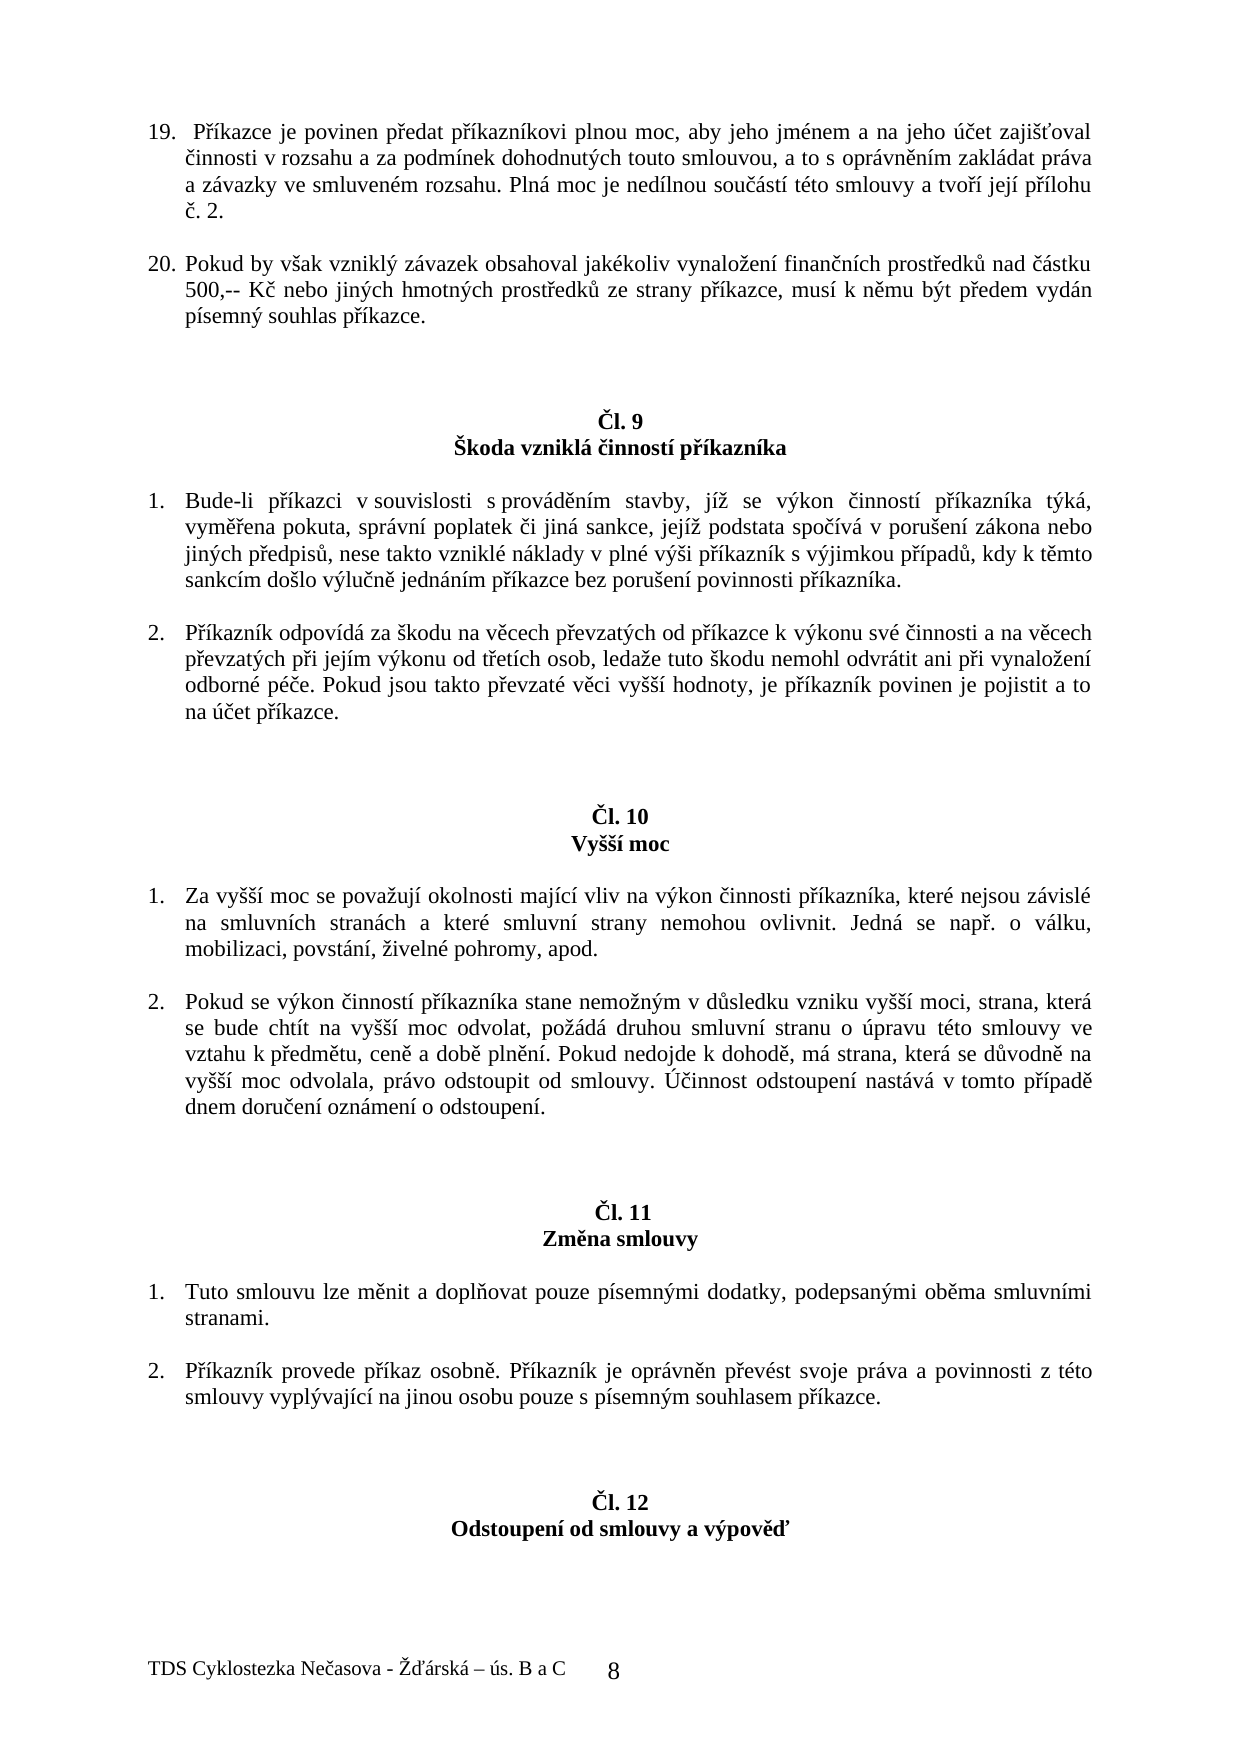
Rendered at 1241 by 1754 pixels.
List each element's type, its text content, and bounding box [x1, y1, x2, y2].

list Pokud by však vzniklý závazek obsahoval jakékoliv vynaložení finančních prostředků nad částku 500,-- Kč nebo jiných hmotných prostředků ze strany příkazce, musí k němu být předem vydán písemný souhlas příkazce. [148, 250, 1092, 329]
list Příkazce je povinen předat příkazníkovi plnou moc, aby jeho jménem a na jeho účet zajišťoval činnosti v rozsahu a za podmínek dohodnutých touto smlouvou, a to s oprávněním zakládat práva a závazky ve smluveném rozsahu. Plná moc je nedílnou součástí této smlouvy a tvoří její přílohu č. 2. [148, 118, 1092, 223]
list Bude-li příkazci v souvislosti s prováděním stavby, jíž se výkon činností příkazníka týká, vyměřena pokuta, správní poplatek či jiná sankce, jejíž podstata spočívá v porušení zákona nebo jiných předpisů, nese takto vzniklé náklady v plné výši příkazník s výjimkou případů, kdy k těmto sankcím došlo výlučně jednáním příkazce bez porušení povinnosti příkazníka. [148, 487, 1092, 592]
list Za vyšší moc se považují okolnosti mající vliv na výkon činnosti příkazníka, které nejsou závislé na smluvních stranách a které smluvní strany nemohou ovlivnit. Jedná se např. o válku, mobilizaci, povstání, živelné pohromy, apod. [148, 882, 1092, 961]
text Změna smlouvy [148, 1225, 1092, 1251]
list Příkazník odpovídá za škodu na věcech převzatých od příkazce k výkonu své činnosti a na věcech převzatých při jejím výkonu od třetích osob, ledaže tuto škodu nemohl odvrátit ani při vynaložení odborné péče. Pokud jsou takto převzaté věci vyšší hodnoty, je příkazník povinen je pojistit a to na účet příkazce. [148, 619, 1092, 724]
list Pokud se výkon činností příkazníka stane nemožným v důsledku vzniku vyšší moci, strana, která se bude chtít na vyšší moc odvolat, požádá druhou smluvní stranu o úpravu této smlouvy ve vztahu k předmětu, ceně a době plnění. Pokud nedojde k dohodě, má strana, která se důvodně na vyšší moc odvolala, právo odstoupit od smlouvy. Účinnost odstoupení nastává v tomto případě dnem doručení oznámení o odstoupení. [148, 988, 1092, 1119]
text Odstoupení od smlouvy a výpověď [148, 1515, 1092, 1541]
text Vyšší moc [148, 830, 1092, 856]
text Čl. 10 [148, 803, 1092, 830]
text Škoda vzniklá činností příkazníka [148, 434, 1092, 461]
text Čl. 9 [148, 408, 1092, 434]
text Čl. 12 [148, 1488, 1092, 1515]
list Tuto smlouvu lze měnit a doplňovat pouze písemnými dodatky, podepsanými oběma smluvními stranami. [148, 1278, 1092, 1330]
list Příkazník provede příkaz osobně. Příkazník je oprávněn převést svoje práva a povinnosti z této smlouvy vyplývající na jinou osobu pouze s písemným souhlasem příkazce. [148, 1357, 1092, 1409]
text Čl. 11 [148, 1199, 1092, 1225]
